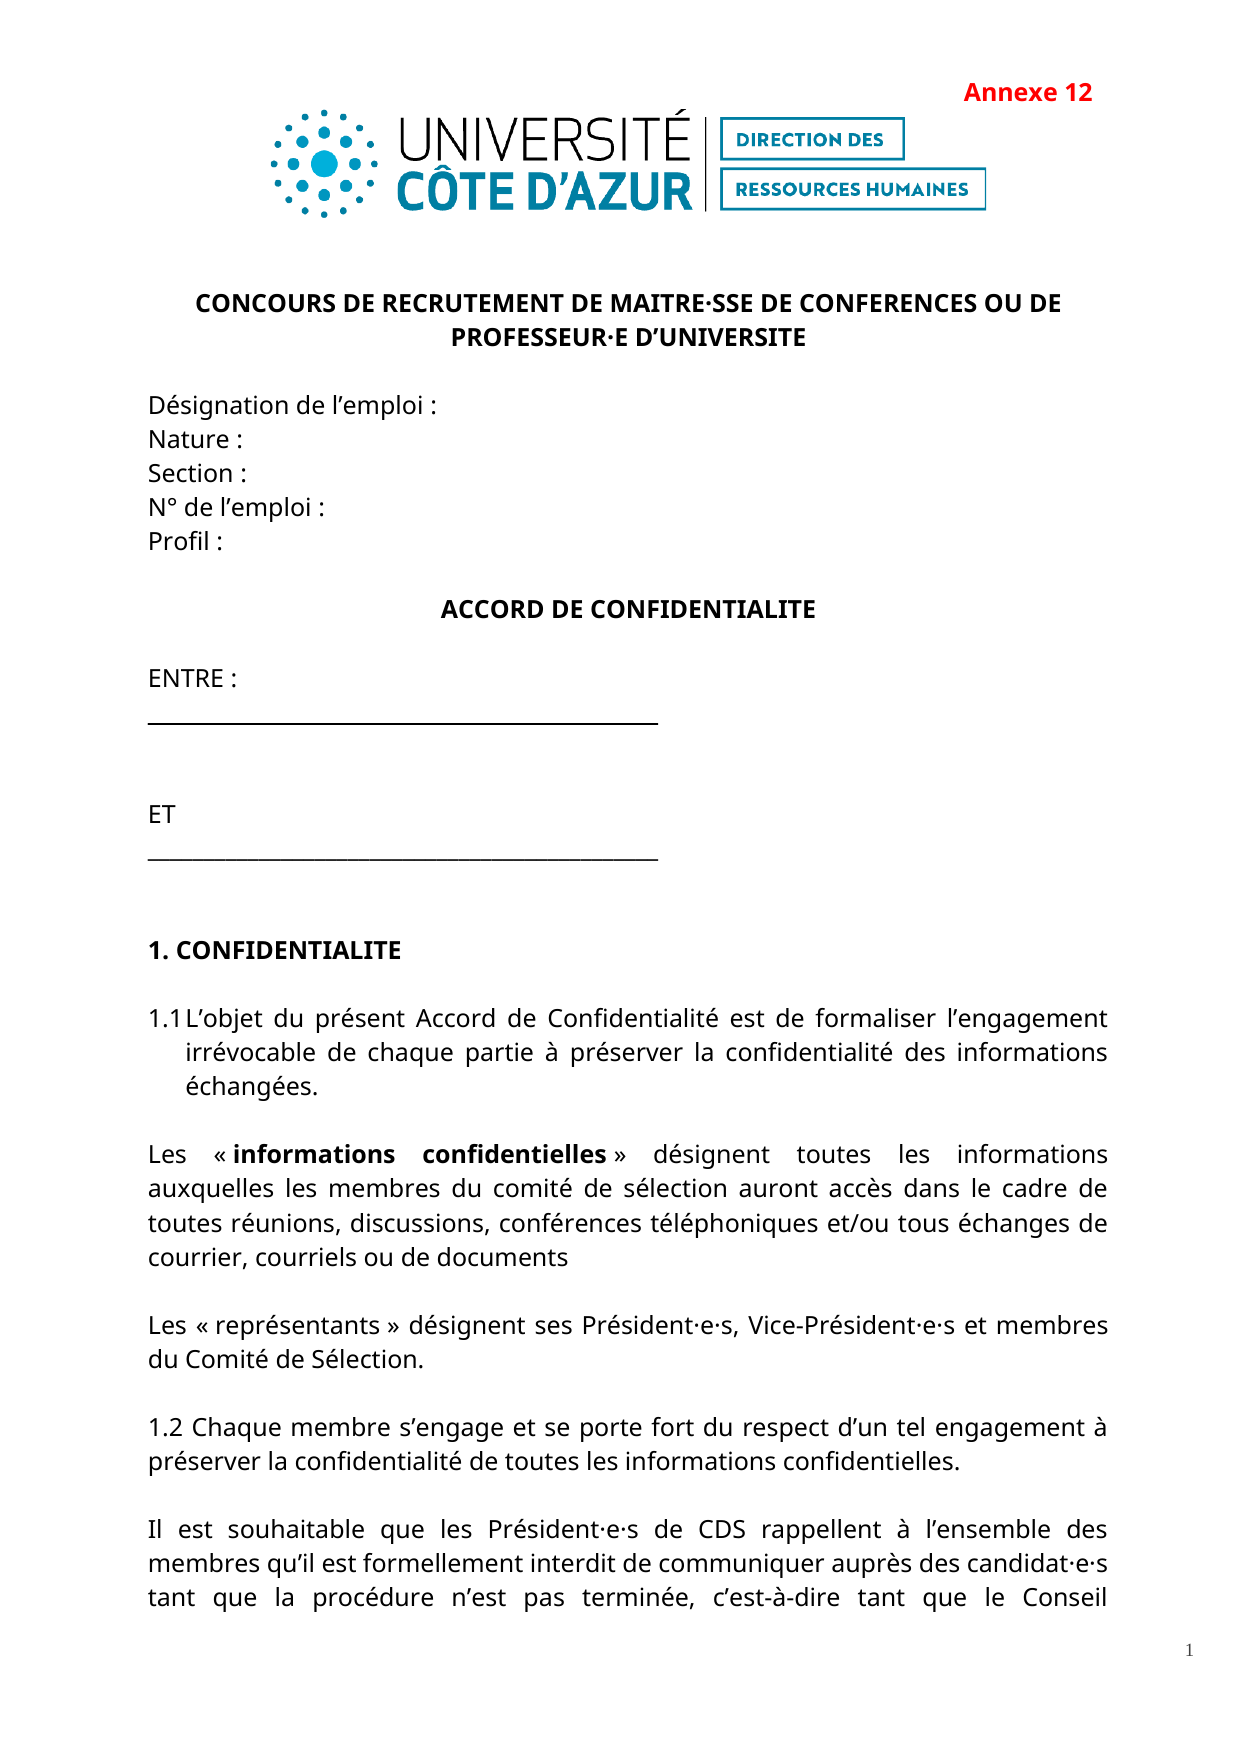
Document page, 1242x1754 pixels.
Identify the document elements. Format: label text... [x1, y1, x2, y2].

text Profil : [148, 524, 1109, 558]
text Nature : [148, 422, 1109, 456]
text Les « représentants » désignent ses Président·e·s, Vice-Président·e·s et membres du Comité de Sélection. [148, 1307, 1109, 1376]
text 1.2 Chaque membre s’engage et se porte fort du respect d’un tel engagement à préserver la confidentialité de toutes les informations confidentielles. [148, 1409, 1109, 1478]
list L’objet du présent Accord de Confidentialité est de formaliser l’engagement irrévocable de chaque partie à préserver la confidentialité des informations échangées. [148, 1001, 1109, 1103]
text Désignation de l’emploi : [148, 388, 1109, 422]
text Section : [148, 456, 1109, 490]
text CONCOURS DE RECRUTEMENT DE MAITRE·SSE DE CONFERENCES OU DE PROFESSEUR·E D’UNIVERSITE [148, 286, 1109, 354]
text ACCORD DE CONFIDENTIALITE [148, 592, 1109, 626]
text ______________________________________________ [148, 694, 1109, 728]
text Les « informations confidentielles » désignent toutes les informations auxquelles les membres du comité de sélection auront accès dans le cadre de toutes réunions, discussions, conférences téléphoniques et/ou tous échanges de courrier, courriels ou de documents [148, 1137, 1109, 1273]
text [148, 1512, 1109, 1614]
picture [724, 171, 984, 207]
text N° de l’emploi : [148, 490, 1109, 524]
text ENTRE : [148, 660, 1109, 694]
text ______________________________________________ [148, 831, 1109, 864]
text ET [148, 796, 1109, 831]
picture [270, 109, 987, 218]
text 1. CONFIDENTIALITE [148, 933, 1109, 967]
